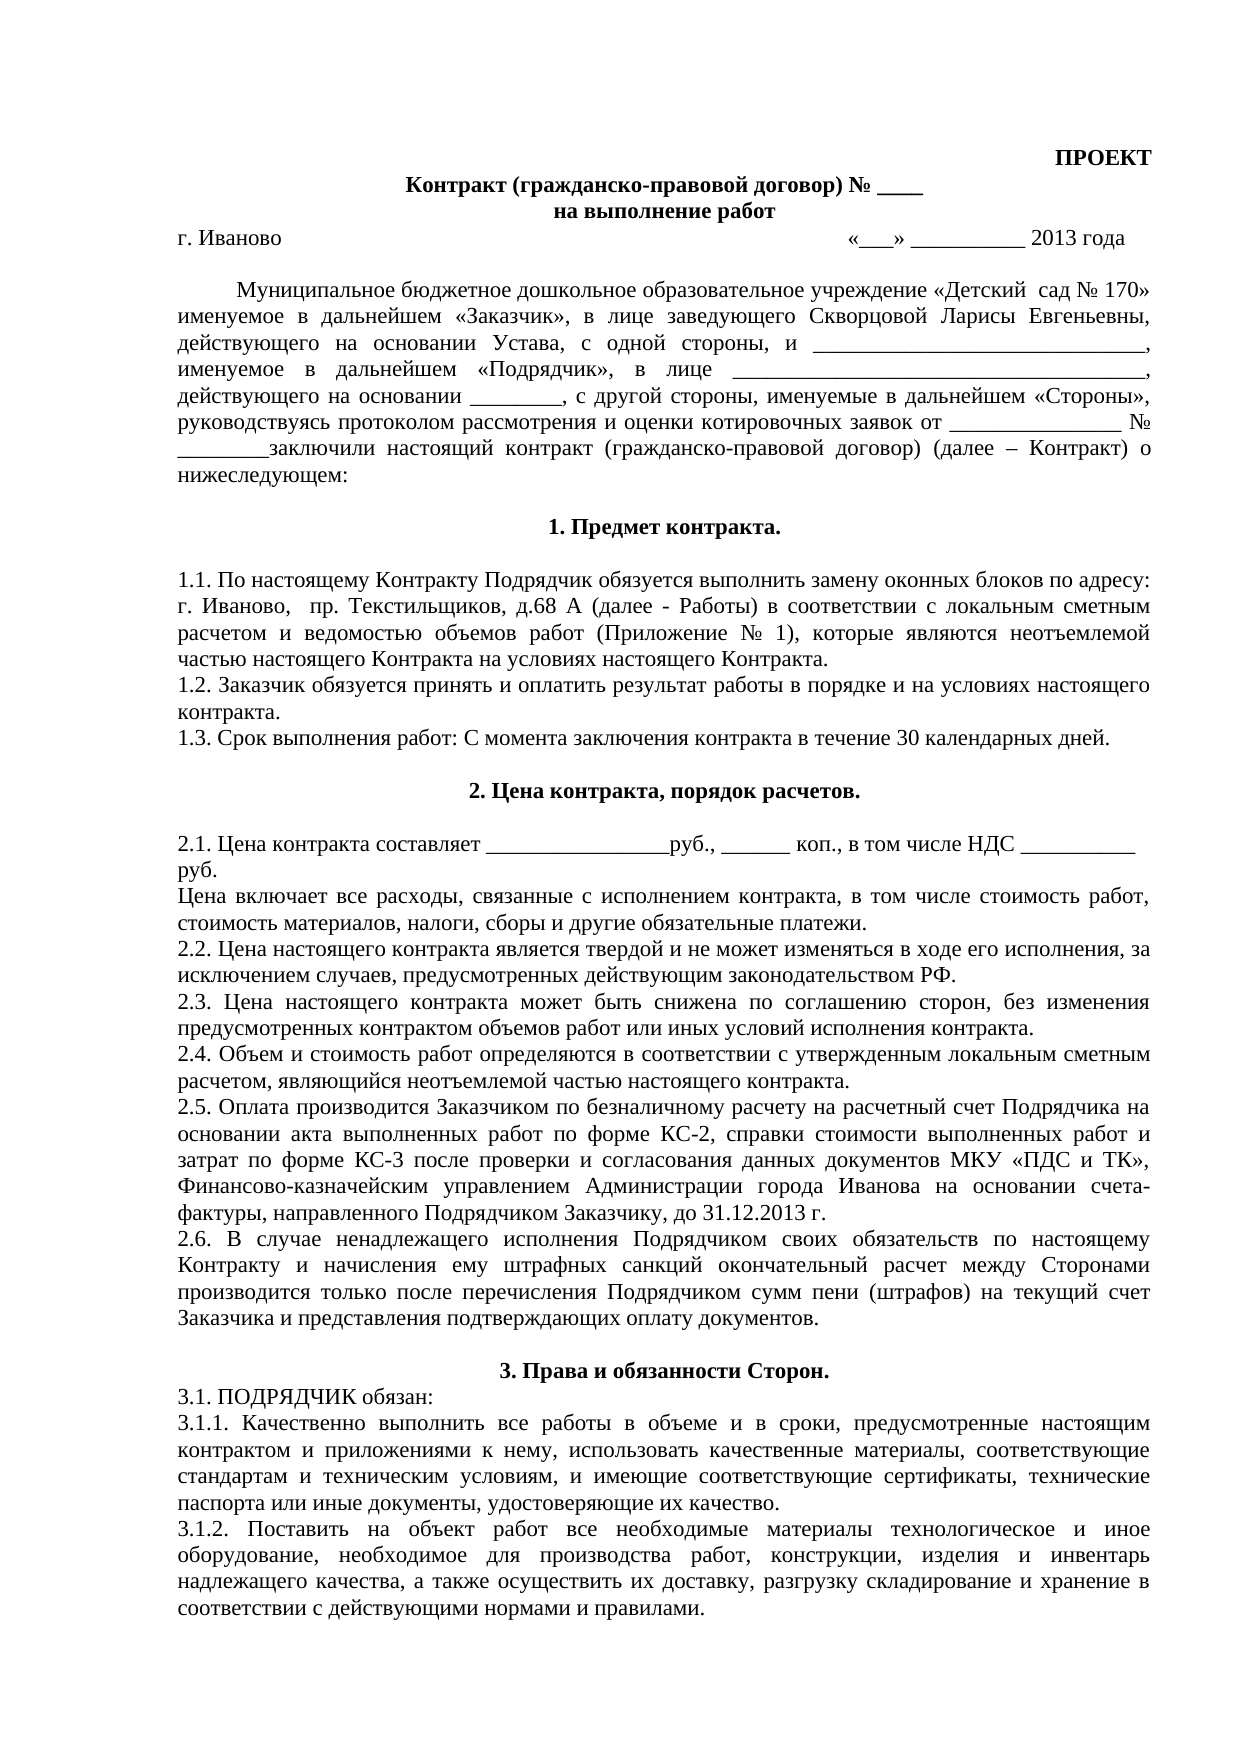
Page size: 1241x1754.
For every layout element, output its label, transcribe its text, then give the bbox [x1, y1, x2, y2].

text 2.3. Цена настоящего контракта может быть снижена по соглашению сторон, без изменения предусмотренных контрактом объемов работ или иных условий исполнения контракта. [177, 988, 1152, 1041]
text ПРОЕКТ [177, 144, 1152, 171]
text Муниципальное бюджетное дошкольное образовательное учреждение «Детский сад № 170» именуемое в дальнейшем «Заказчик», в лице заведующего Скворцовой Ларисы Евгеньевны, действующего на основании Устава, с одной стороны, и _____________________________, именуемое в дальнейшем «Подрядчик», в лице ____________________________________, действующего на основании ________, с другой стороны, именуемые в дальнейшем «Стороны», руководствуясь протоколом рассмотрения и оценки котировочных заявок от _______________ № ________заключили настоящий контракт (гражданско-правовой договор) (далее – Контракт) о нижеследующем: [177, 276, 1152, 487]
text 2.2. Цена настоящего контракта является твердой и не может изменяться в ходе его исполнения, за исключением случаев, предусмотренных действующим законодательством РФ. [177, 935, 1152, 988]
text 2.6. В случае ненадлежащего исполнения Подрядчиком своих обязательств по настоящему Контракту и начисления ему штрафных санкций окончательный расчет между Сторонами производится только после перечисления Подрядчиком сумм пени (штрафов) на текущий счет Заказчика и представления подтверждающих оплату документов. [177, 1225, 1152, 1330]
text 3.1.1. Качественно выполнить все работы в объеме и в сроки, предусмотренные настоящим контрактом и приложениями к нему, использовать качественные материалы, соответствующие стандартам и техническим условиям, и имеющие соответствующие сертификаты, технические паспорта или иные документы, удостоверяющие их качество. [177, 1409, 1152, 1515]
text 3.1. ПОДРЯДЧИК обязан: [177, 1383, 1152, 1409]
text Цена включает все расходы, связанные с исполнением контракта, в том числе стоимость работ, стоимость материалов, налоги, сборы и другие обязательные платежи. [177, 882, 1152, 935]
text Контракт (гражданско-правовой договор) № ____ [177, 171, 1152, 197]
text г. Иваново «___» __________ 2013 года [177, 223, 1152, 250]
text 1.1. По настоящему Контракту Подрядчик обязуется выполнить замену оконных блоков по адресу: г. Иваново, пр. Текстильщиков, д.68 А (далее - Работы) в соответствии с локальным сметным расчетом и ведомостью объемов работ (Приложение № 1), которые являются неотъемлемой частью настоящего Контракта на условиях настоящего Контракта. [177, 566, 1152, 672]
text 1.2. Заказчик обязуется принять и оплатить результат работы в порядке и на условиях настоящего контракта. [177, 672, 1152, 724]
text 1.3. Срок выполнения работ: С момента заключения контракта в течение 30 календарных дней. [177, 724, 1152, 751]
text 1. Предмет контракта. [177, 513, 1152, 540]
text 2. Цена контракта, порядок расчетов. [177, 777, 1152, 803]
text 2.5. Оплата производится Заказчиком по безналичному расчету на расчетный счет Подрядчика на основании акта выполненных работ по форме КС-2, справки стоимости выполненных работ и затрат по форме КС-3 после проверки и согласования данных документов МКУ «ПДС и ТК», Финансово-казначейским управлением Администрации города Иванова на основании счета-фактуры, направленного Подрядчиком Заказчику, до 31.12.2013 г. [177, 1093, 1152, 1225]
text 2.4. Объем и стоимость работ определяются в соответствии с утвержденным локальным сметным расчетом, являющийся неотъемлемой частью настоящего контракта. [177, 1041, 1152, 1093]
text на выполнение работ [177, 197, 1152, 223]
text 3.1.2. Поставить на объект работ все необходимые материалы технологическое и иное оборудование, необходимое для производства работ, конструкции, изделия и инвентарь надлежащего качества, а также осуществить их доставку, разгрузку складирование и хранение в соответствии с действующими нормами и правилами. [177, 1515, 1152, 1620]
text 2.1. Цена контракта составляет ________________руб., ______ коп., в том числе НДС __________ руб. [177, 830, 1152, 882]
text 3. Права и обязанности Сторон. [177, 1357, 1152, 1383]
